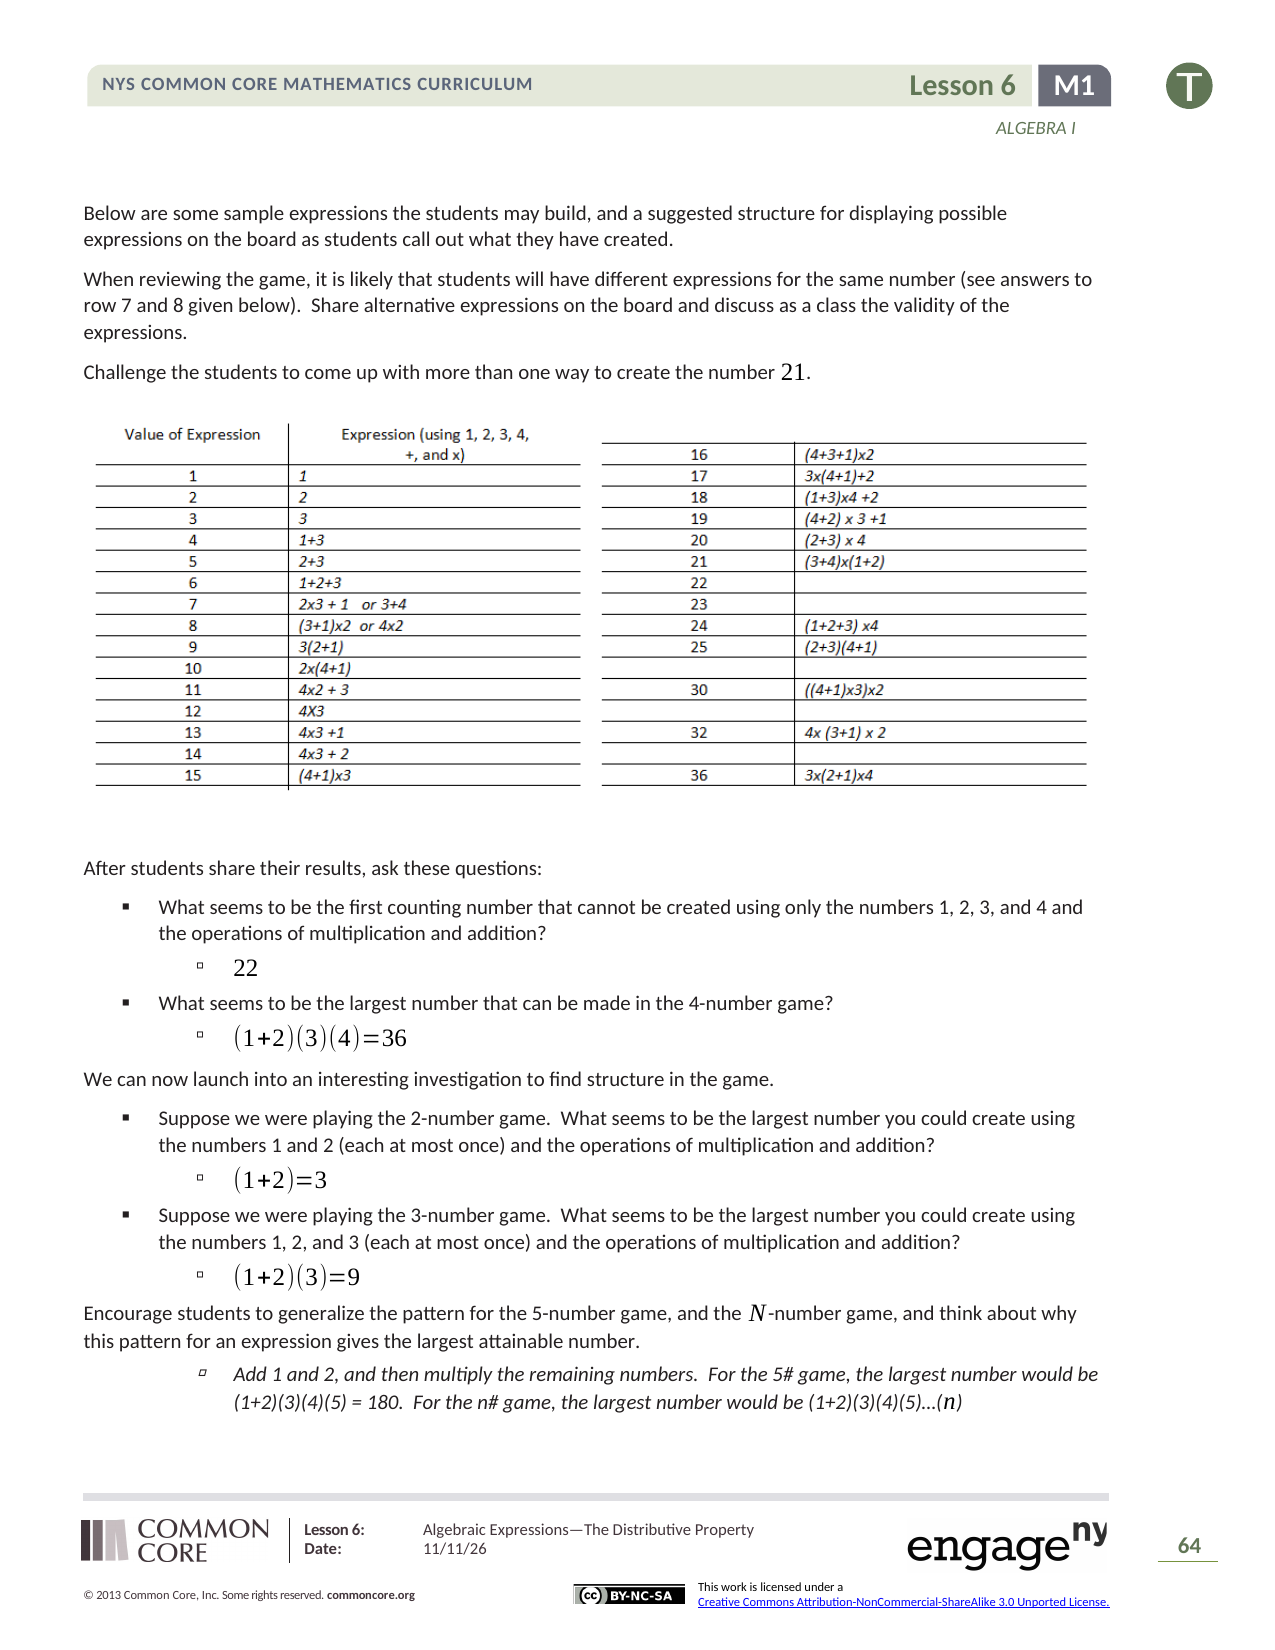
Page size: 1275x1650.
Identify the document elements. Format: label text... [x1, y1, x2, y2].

text Below are some sample expressions the students may build, and a suggested structure for displaying possible expressions on the board as students call out what they have created. [83, 200, 1108, 252]
text What seems to be the largest number that can be made in the 4-number game? [121, 990, 1108, 1015]
text After students share their results, ask these questions: [83, 855, 1108, 880]
list Add 1 and 2, and then multiply the remaining numbers. For the 5# game, the largest number would be (1+2)(3)(4)(5) = 180. For the n# game, the largest number would be (1+2)(3)(4)(5)…() [196, 1361, 1108, 1415]
text What seems to be the first counting number that cannot be created using only the numbers 1, 2, 3, and 4 and the operations of multiplication and addition? [121, 894, 1108, 946]
text When reviewing the game, it is likely that students will have different expressions for the same number (see answers to row 7 and 8 given below). Share alternative expressions on the board and discuss as a class the validity of the expressions. [83, 266, 1108, 344]
text Challenge the students to come up with more than one way to create the number . [83, 358, 1108, 386]
text We can now launch into an interesting investigation to find structure in the game. [83, 1066, 1108, 1092]
text Suppose we were playing the 3-number game. What seems to be the largest number you could create using the numbers 1, 2, and 3 (each at most once) and the operations of multiplication and addition? [121, 1202, 1108, 1254]
picture [906, 1518, 1107, 1573]
picture [572, 1584, 685, 1604]
list Encourage students to generalize the pattern for the 5-number game, and the -number game, and think about why this pattern for an expression gives the largest attainable number. [83, 1299, 1108, 1354]
picture [81, 1517, 269, 1562]
text Suppose we were playing the 2-number game. What seems to be the largest number you could create using the numbers 1 and 2 (each at most once) and the operations of multiplication and addition? [121, 1105, 1108, 1157]
picture [83, 399, 1109, 802]
